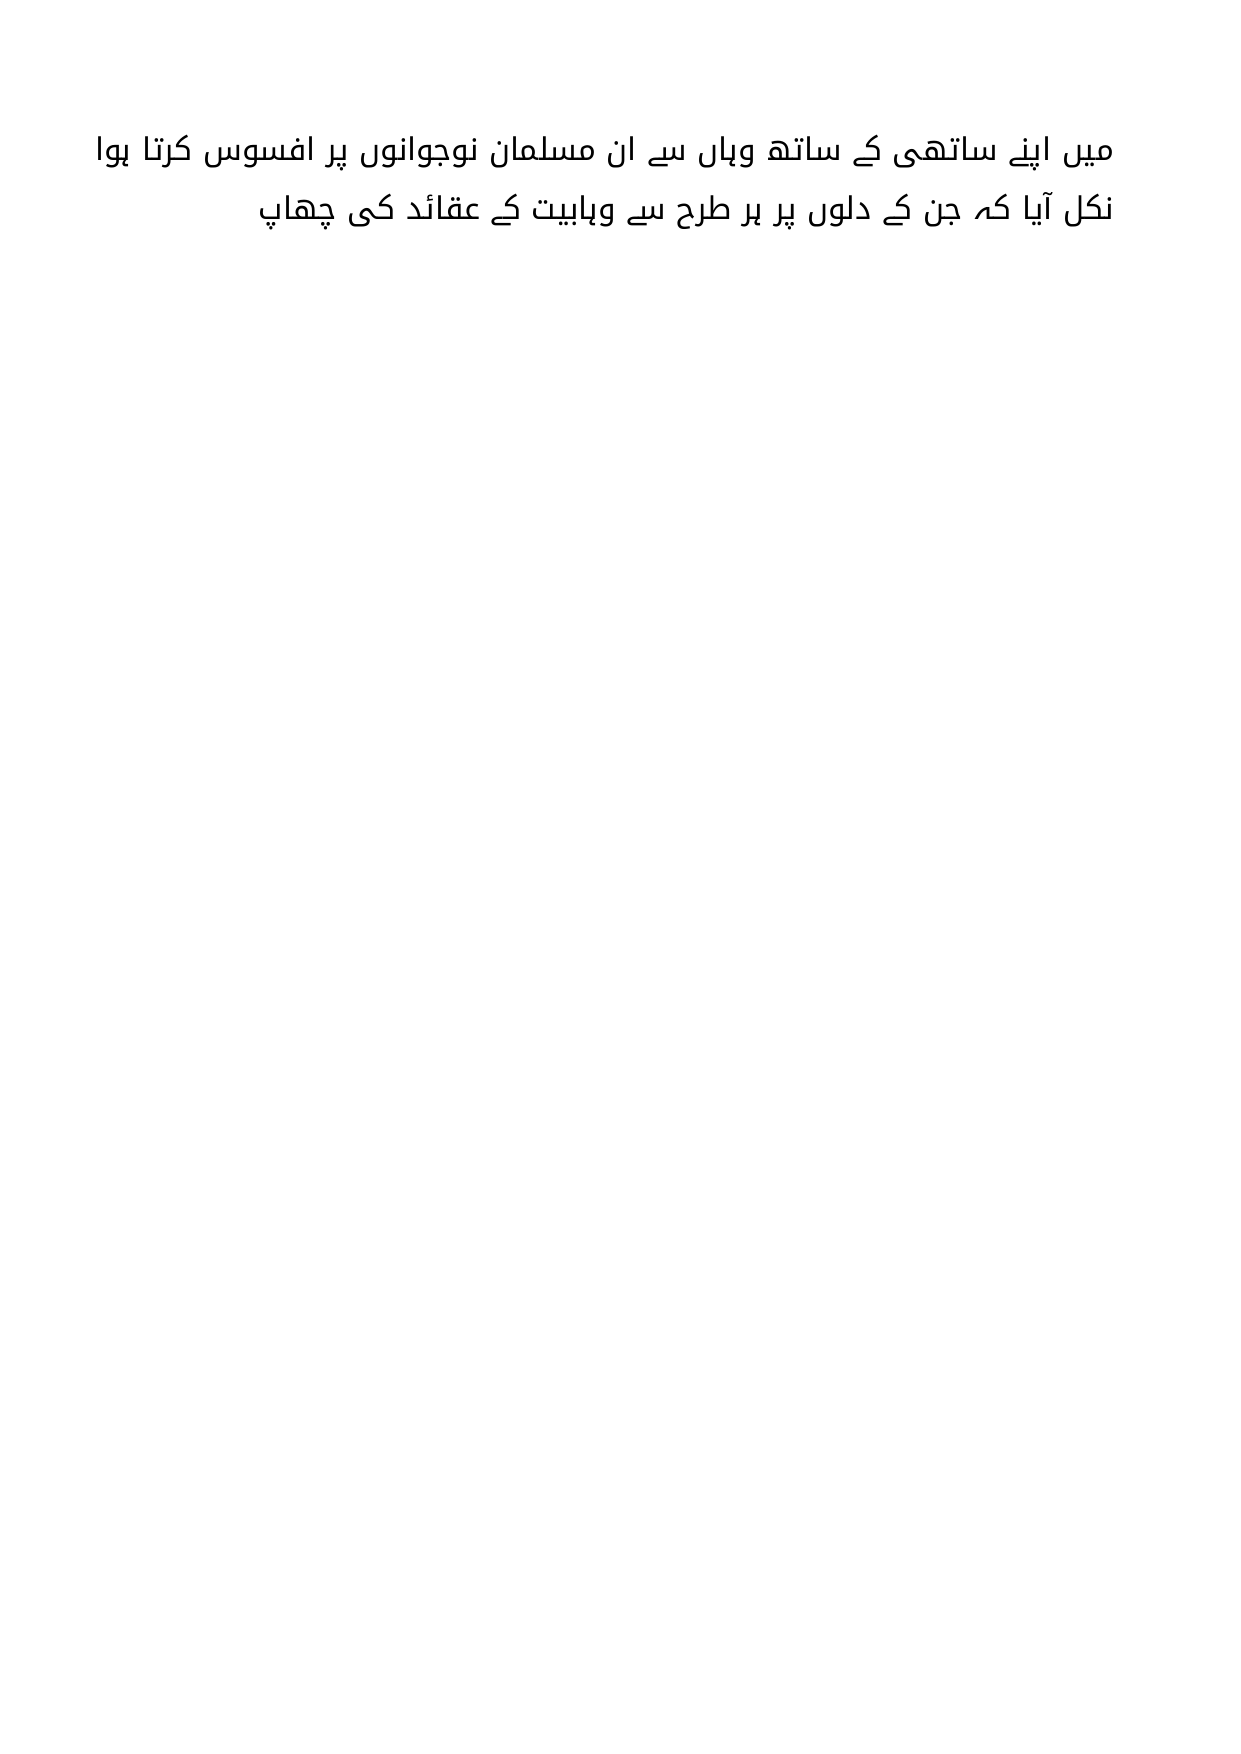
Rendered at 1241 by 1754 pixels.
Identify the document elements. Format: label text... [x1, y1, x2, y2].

text میں اپنے ساتھی کے ساتھ وہاں سے ان مسلمان نوجوانوں پر افسوس کرتا ہوا نکل آیا کہ جن کے دلوں پر ہر طرح سے وہابیت کے عقائد کی چھاپ [72, 120, 1114, 238]
